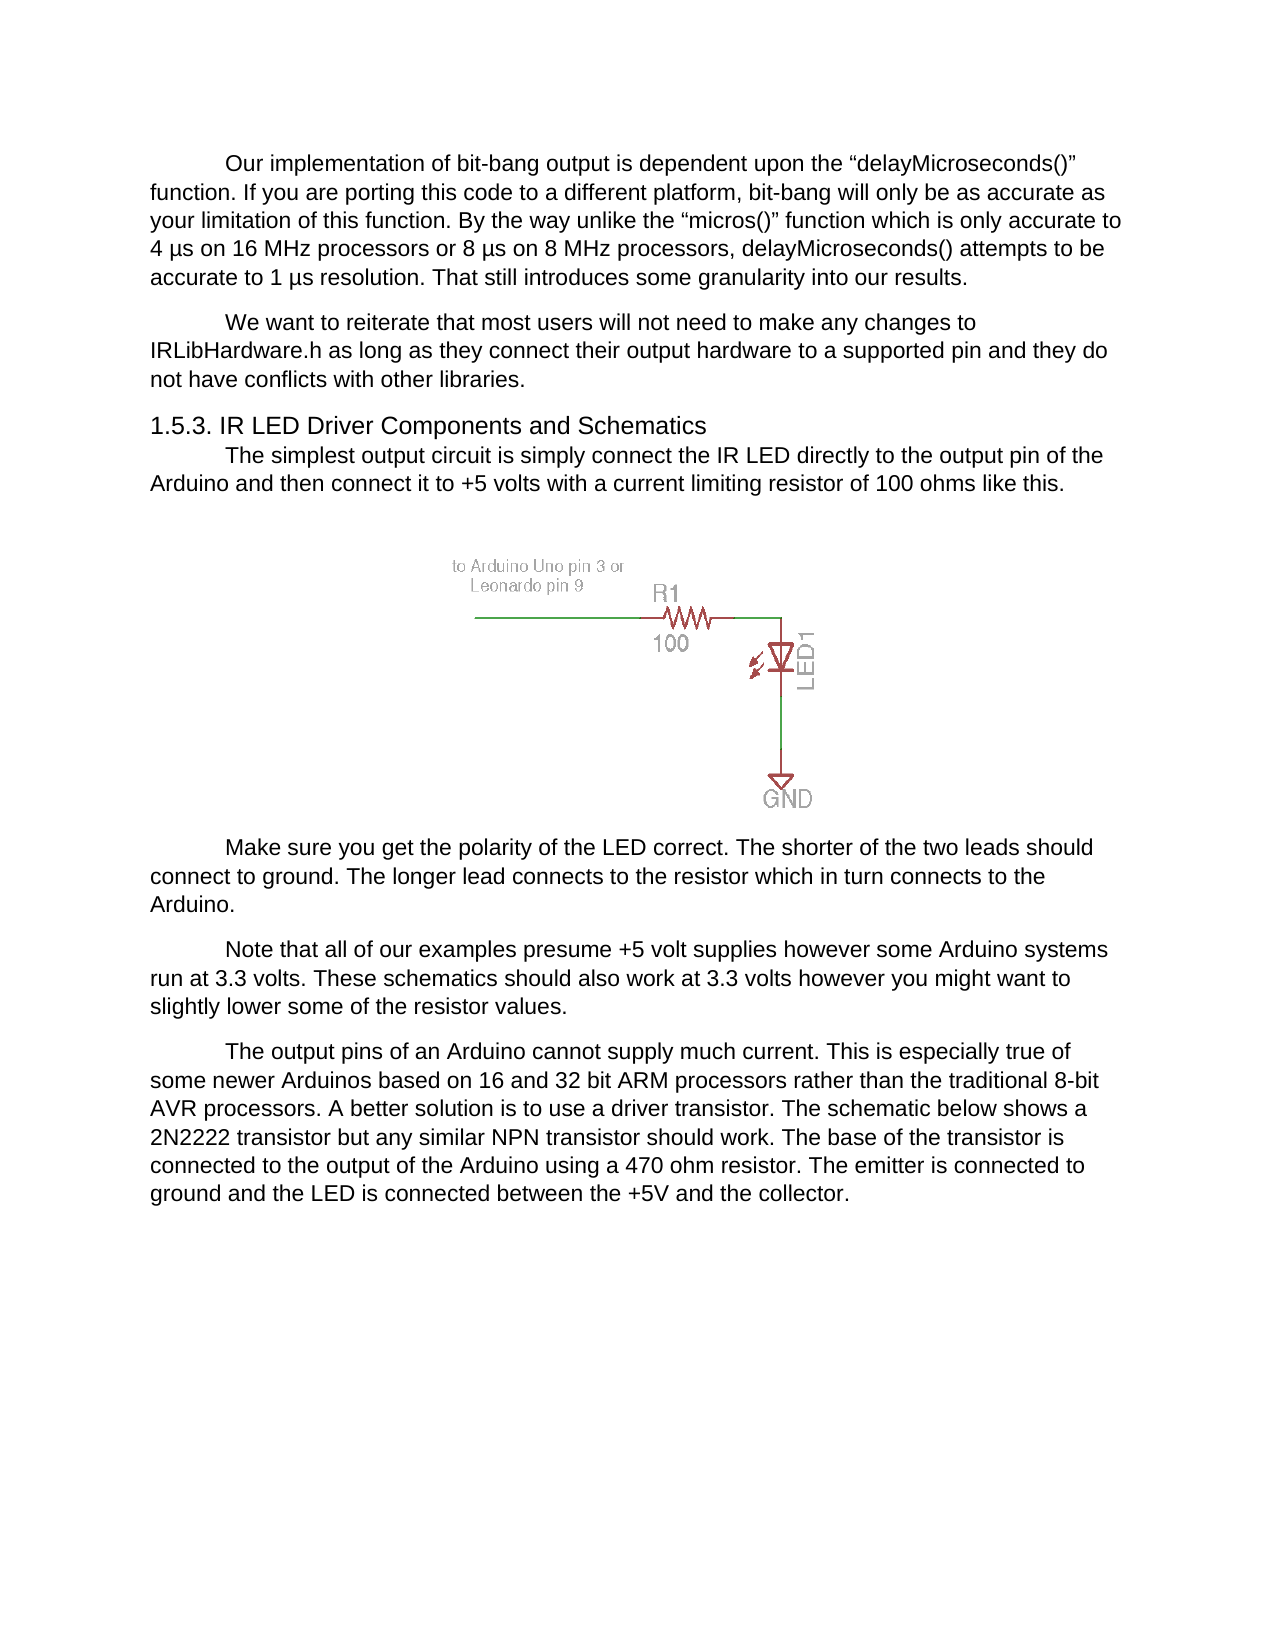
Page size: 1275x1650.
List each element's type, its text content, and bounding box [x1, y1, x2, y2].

text Our implementation of bit-bang output is dependent upon the “delayMicroseconds()” function. If you are porting this code to a different platform, bit-bang will only be as accurate as your limitation of this function. By the way unlike the “micros()” function which is only accurate to 4 µs on 16 MHz processors or 8 µs on 8 MHz processors, delayMicroseconds() attempts to be accurate to 1 µs resolution. That still introduces some granularity into our results. [150, 150, 1125, 290]
subtitle 1.5.3. IR LED Driver Components and Schematics [150, 411, 1125, 439]
text Make sure you get the polarity of the LED correct. The shorter of the two leads should connect to ground. The longer lead connects to the resistor which in turn connects to the Arduino. [150, 834, 1125, 917]
text We want to reiterate that most users will not need to make any changes to IRLibHardware.h as long as they connect their output hardware to a supported pin and they do not have conflicts with other libraries. [150, 309, 1125, 392]
text The output pins of an Arduino cannot supply much current. This is especially true of some newer Arduinos based on 16 and 32 bit ARM processors rather than the traditional 8-bit AVR processors. A better solution is to use a driver transistor. The schematic below shows a 2N2222 transistor but any similar NPN transistor should work. The base of the transistor is connected to the output of the Arduino using a 470 ohm resistor. The emitter is connected to ground and the LED is connected between the +5V and the collector. [150, 1038, 1125, 1207]
text The simplest output circuit is simply connect the IR LED directly to the output pin of the Arduino and then connect it to +5 volts with a current limiting resistor of 100 ohms like this. [150, 442, 1125, 497]
text Note that all of our examples presume +5 volt supplies however some Arduino systems run at 3.3 volts. These schematics should also work at 3.3 volts however you might want to slightly lower some of the resistor values. [150, 936, 1125, 1019]
